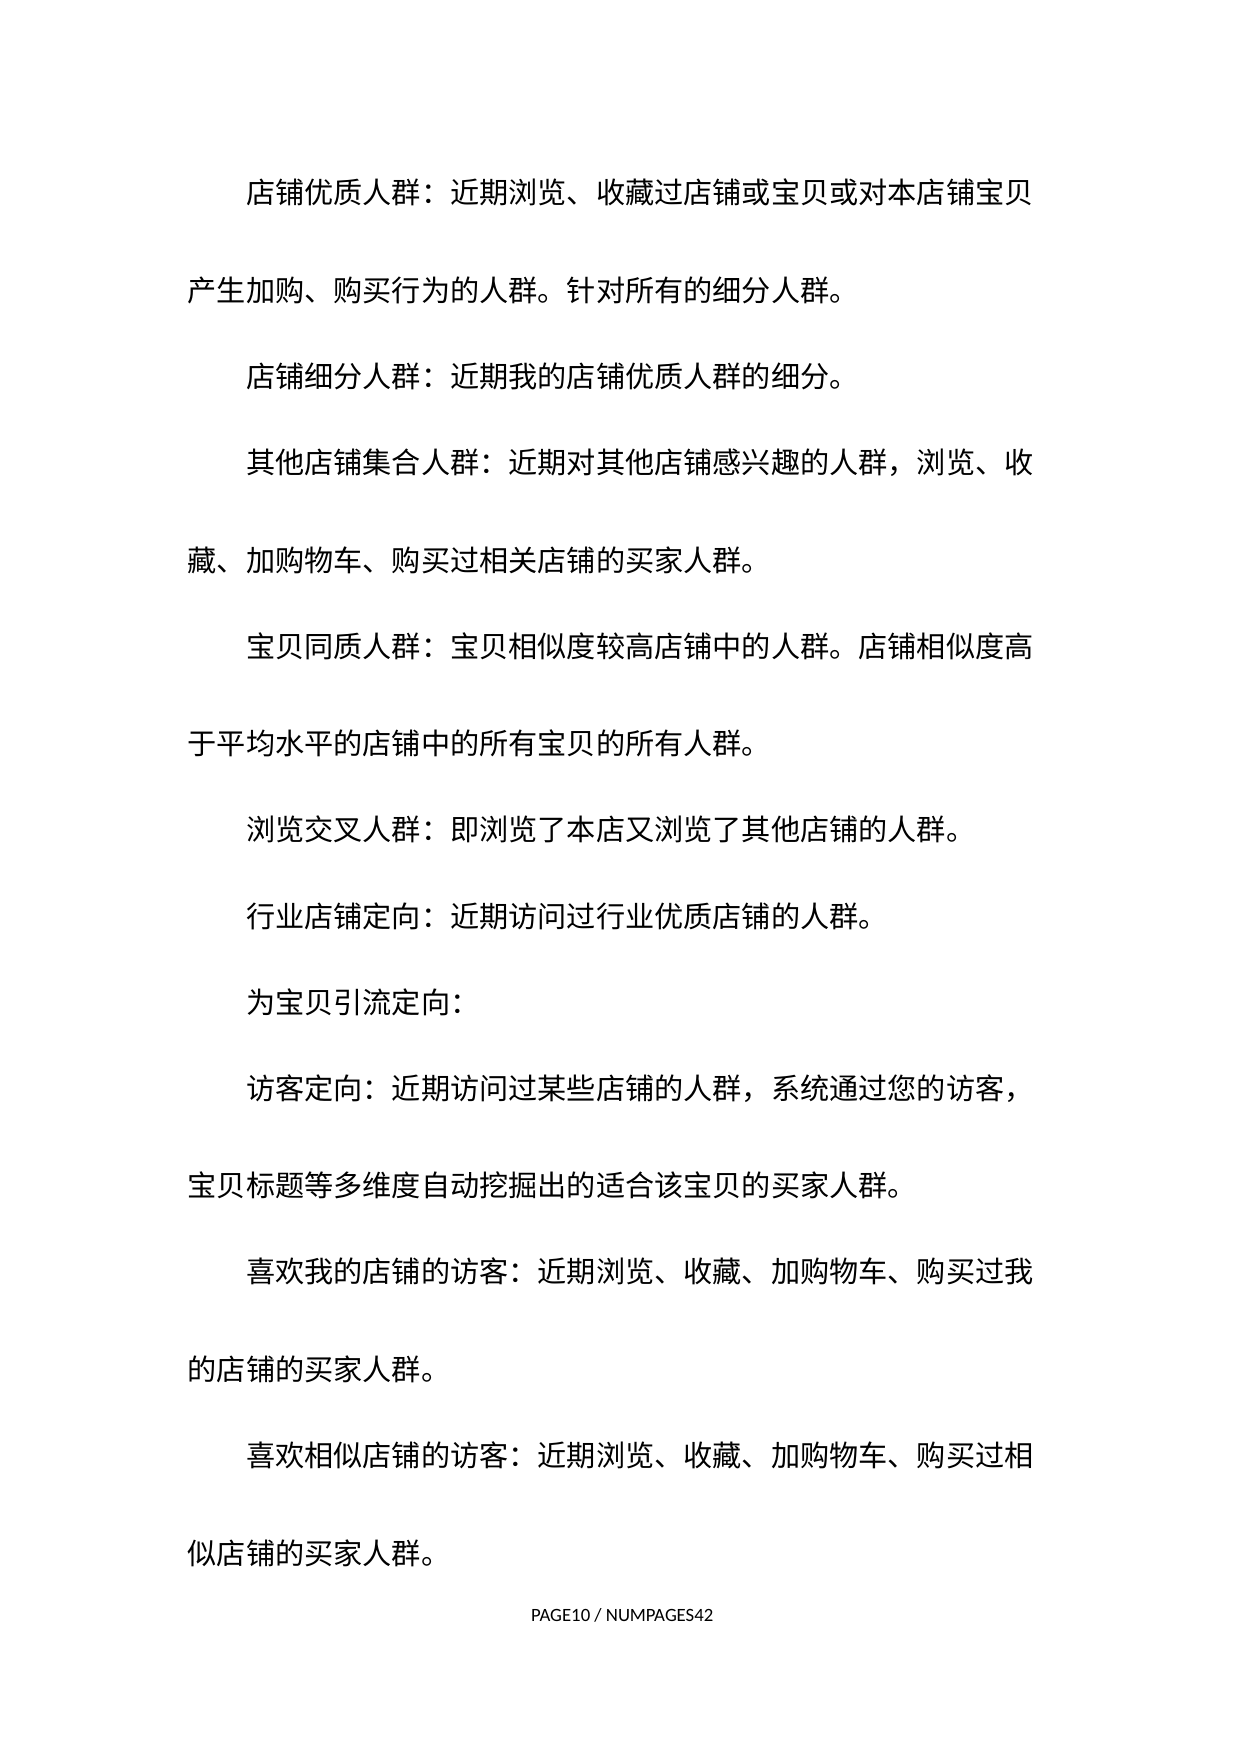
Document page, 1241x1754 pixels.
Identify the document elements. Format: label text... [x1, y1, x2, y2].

text 访客定向：近期访问过某些店铺的人群，系统通过您的访客，宝贝标题等多维度自动挖掘出的适合该宝贝的买家人群。 [187, 1054, 1053, 1217]
text 宝贝同质人群：宝贝相似度较高店铺中的人群。店铺相似度高于平均水平的店铺中的所有宝贝的所有人群。 [187, 612, 1053, 774]
text 喜欢相似店铺的访客：近期浏览、收藏、加购物车、购买过相似店铺的买家人群。 [187, 1421, 1053, 1584]
text 喜欢我的店铺的访客：近期浏览、收藏、加购物车、购买过我的店铺的买家人群。 [187, 1238, 1053, 1400]
text 浏览交叉人群：即浏览了本店又浏览了其他店铺的人群。 [187, 796, 1053, 861]
text 其他店铺集合人群：近期对其他店铺感兴趣的人群，浏览、收藏、加购物车、购买过相关店铺的买家人群。 [187, 428, 1053, 591]
text 店铺优质人群：近期浏览、收藏过店铺或宝贝或对本店铺宝贝产生加购、购买行为的人群。针对所有的细分人群。 [187, 158, 1053, 321]
text 行业店铺定向：近期访问过行业优质店铺的人群。 [187, 882, 1053, 947]
text 店铺细分人群：近期我的店铺优质人群的细分。 [187, 342, 1053, 407]
text 为宝贝引流定向： [187, 968, 1053, 1033]
